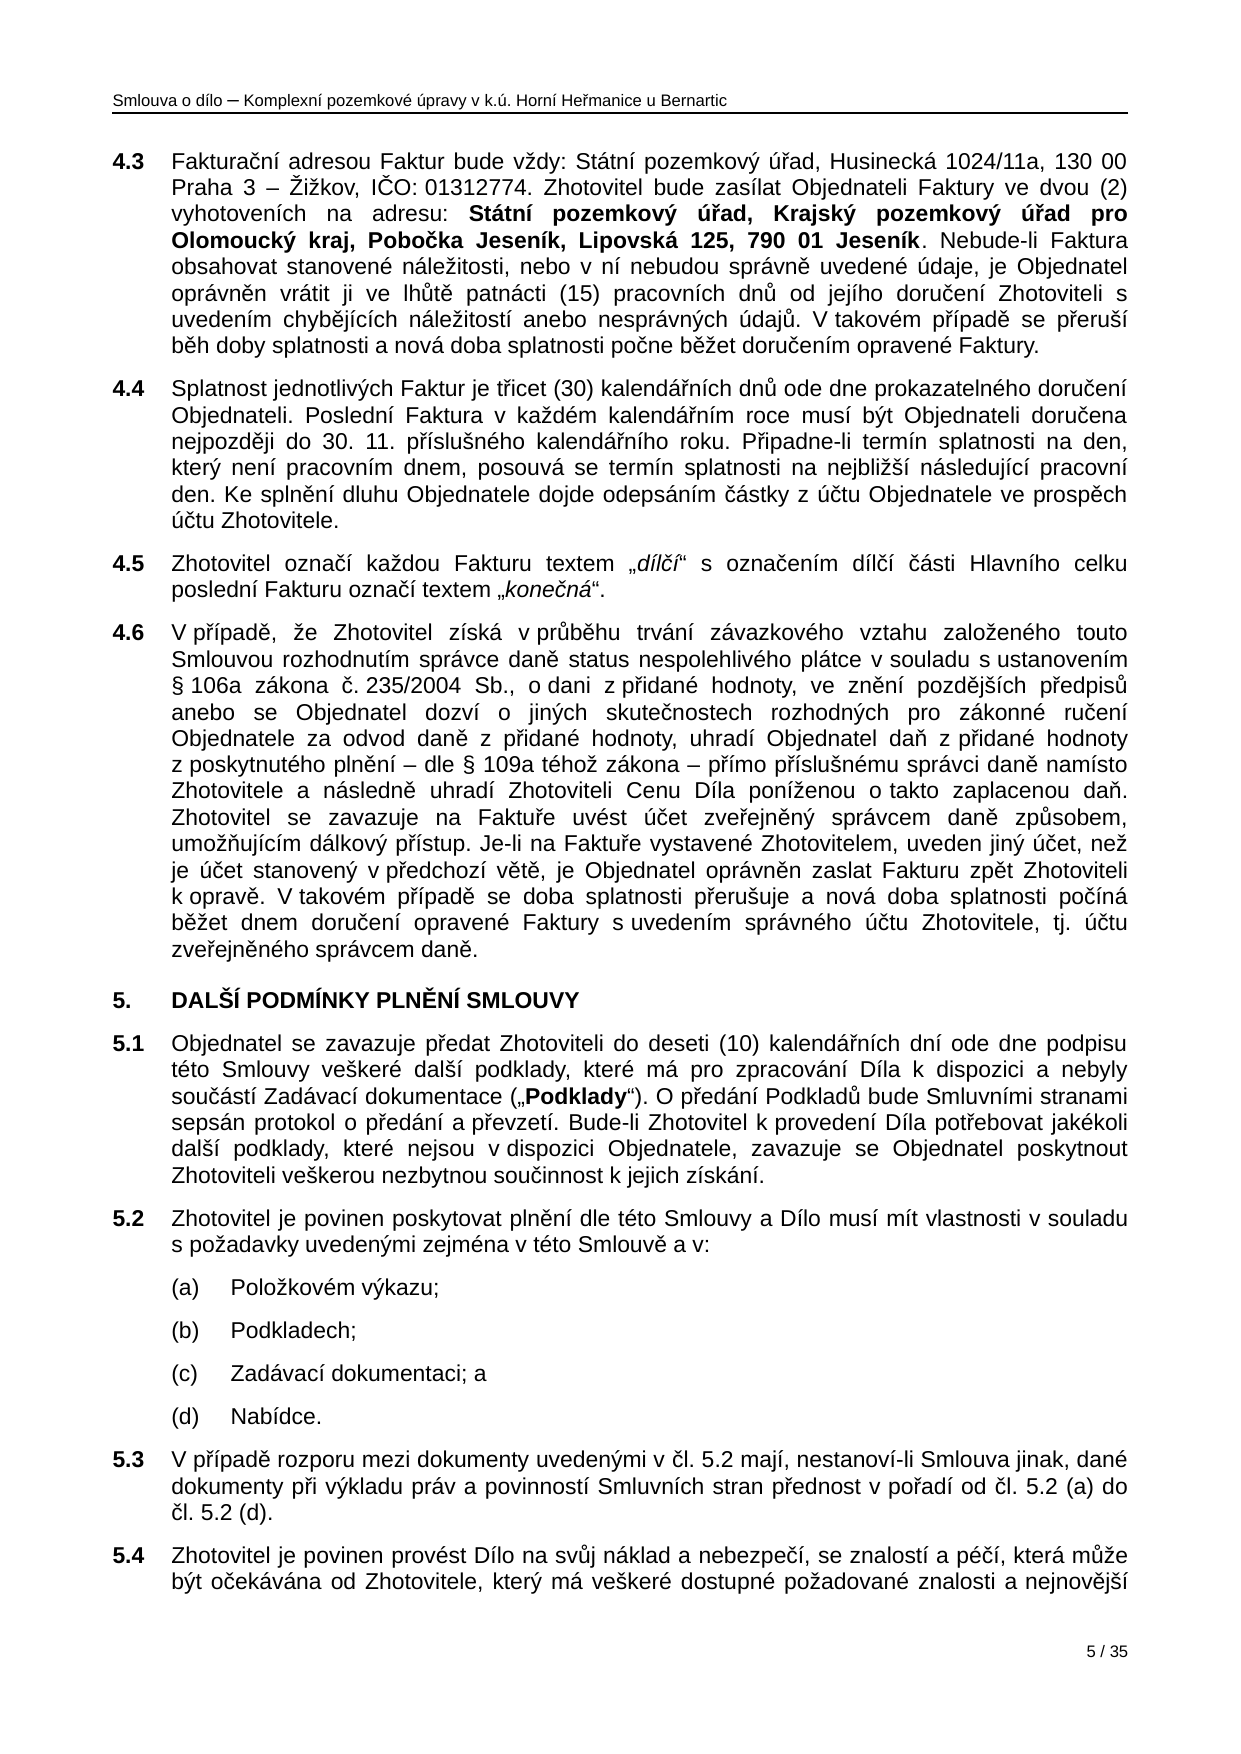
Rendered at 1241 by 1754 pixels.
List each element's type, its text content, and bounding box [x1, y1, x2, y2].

list Položkovém výkazu; [171, 1274, 1128, 1301]
text Zhotovitel označí každou Fakturu textem „dílčí“ s označením dílčí části Hlavního celku poslední Fakturu označí textem „konečná“. [112, 550, 1128, 603]
list Zadávací dokumentaci; a [171, 1360, 1128, 1387]
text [112, 1542, 1128, 1595]
text Objednatel se zavazuje předat Zhotoviteli do deseti (10) kalendářních dní ode dne podpisu této Smlouvy veškeré další podklady, které má pro zpracování Díla k dispozici a nebyly součástí Zadávací dokumentace („Podklady“). O předání Podkladů bude Smluvními stranami sepsán protokol o předání a převzetí. Bude-li Zhotovitel k provedení Díla potřebovat jakékoli další podklady, které nejsou v dispozici Objednatele, zavazuje se Objednatel poskytnout Zhotoviteli veškerou nezbytnou součinnost k jejich získání. [112, 1030, 1128, 1188]
list Nabídce. [171, 1403, 1128, 1429]
text Další podmínky Plnění smlouvy [112, 987, 1128, 1013]
text Splatnost jednotlivých Faktur je třicet (30) kalendářních dnů ode dne prokazatelného doručení Objednateli. Poslední Faktura v každém kalendářním roce musí být Objednateli doručena nejpozději do 30. 11. příslušného kalendářního roku. Připadne-li termín splatnosti na den, který není pracovním dnem, posouvá se termín splatnosti na nejbližší následující pracovní den. Ke splnění dluhu Objednatele dojde odepsáním částky z účtu Objednatele ve prospěch účtu Zhotovitele. [112, 375, 1128, 533]
text Zhotovitel je povinen poskytovat plnění dle této Smlouvy a Dílo musí mít vlastnosti v souladu s požadavky uvedenými zejména v této Smlouvě a v: [112, 1205, 1128, 1257]
text V případě, že Zhotovitel získá v průběhu trvání závazkového vztahu založeného touto Smlouvou rozhodnutím správce daně status nespolehlivého plátce v souladu s ustanovením § 106a zákona č. 235/2004 Sb., o dani z přidané hodnoty, ve znění pozdějších předpisů anebo se Objednatel dozví o jiných skutečnostech rozhodných pro zákonné ručení Objednatele za odvod daně z přidané hodnoty, uhradí Objednatel daň z přidané hodnoty z poskytnutého plnění – dle § 109a téhož zákona – přímo příslušnému správci daně namísto Zhotovitele a následně uhradí Zhotoviteli Cenu Díla poníženou o takto zaplacenou daň. Zhotovitel se zavazuje na Faktuře uvést účet zveřejněný správcem daně způsobem, umožňujícím dálkový přístup. Je-li na Faktuře vystavené Zhotovitelem, uveden jiný účet, než je účet stanovený v předchozí větě, je Objednatel oprávněn zaslat Fakturu zpět Zhotoviteli k opravě. V takovém případě se doba splatnosti přerušuje a nová doba splatnosti počíná běžet dnem doručení opravené Faktury s uvedením správného účtu Zhotovitele, tj. účtu zveřejněného správcem daně. [112, 619, 1128, 962]
text Fakturační adresou Faktur bude vždy: Státní pozemkový úřad, Husinecká 1024/11a, 130 00 Praha 3 – Žižkov, IČO: 01312774. Zhotovitel bude zasílat Objednateli Faktury ve dvou (2) vyhotoveních na adresu: Státní pozemkový úřad, Krajský pozemkový úřad pro Olomoucký kraj, Pobočka Jeseník, Lipovská 125, 790 01 Jeseník. Nebude-li Faktura obsahovat stanovené náležitosti, nebo v ní nebudou správně uvedené údaje, je Objednatel oprávněn vrátit ji ve lhůtě patnácti (15) pracovních dnů od jejího doručení Zhotoviteli s uvedením chybějících náležitostí anebo nesprávných údajů. V takovém případě se přeruší běh doby splatnosti a nová doba splatnosti počne běžet doručením opravené Faktury. [112, 148, 1128, 358]
text V případě rozporu mezi dokumenty uvedenými v čl. 5.2 mají, nestanoví-li Smlouva jinak, dané dokumenty při výkladu práv a povinností Smluvních stran přednost v pořadí od čl. 5.2 (a) do čl. 5.2 (d). [112, 1446, 1128, 1525]
list Podkladech; [171, 1317, 1128, 1343]
